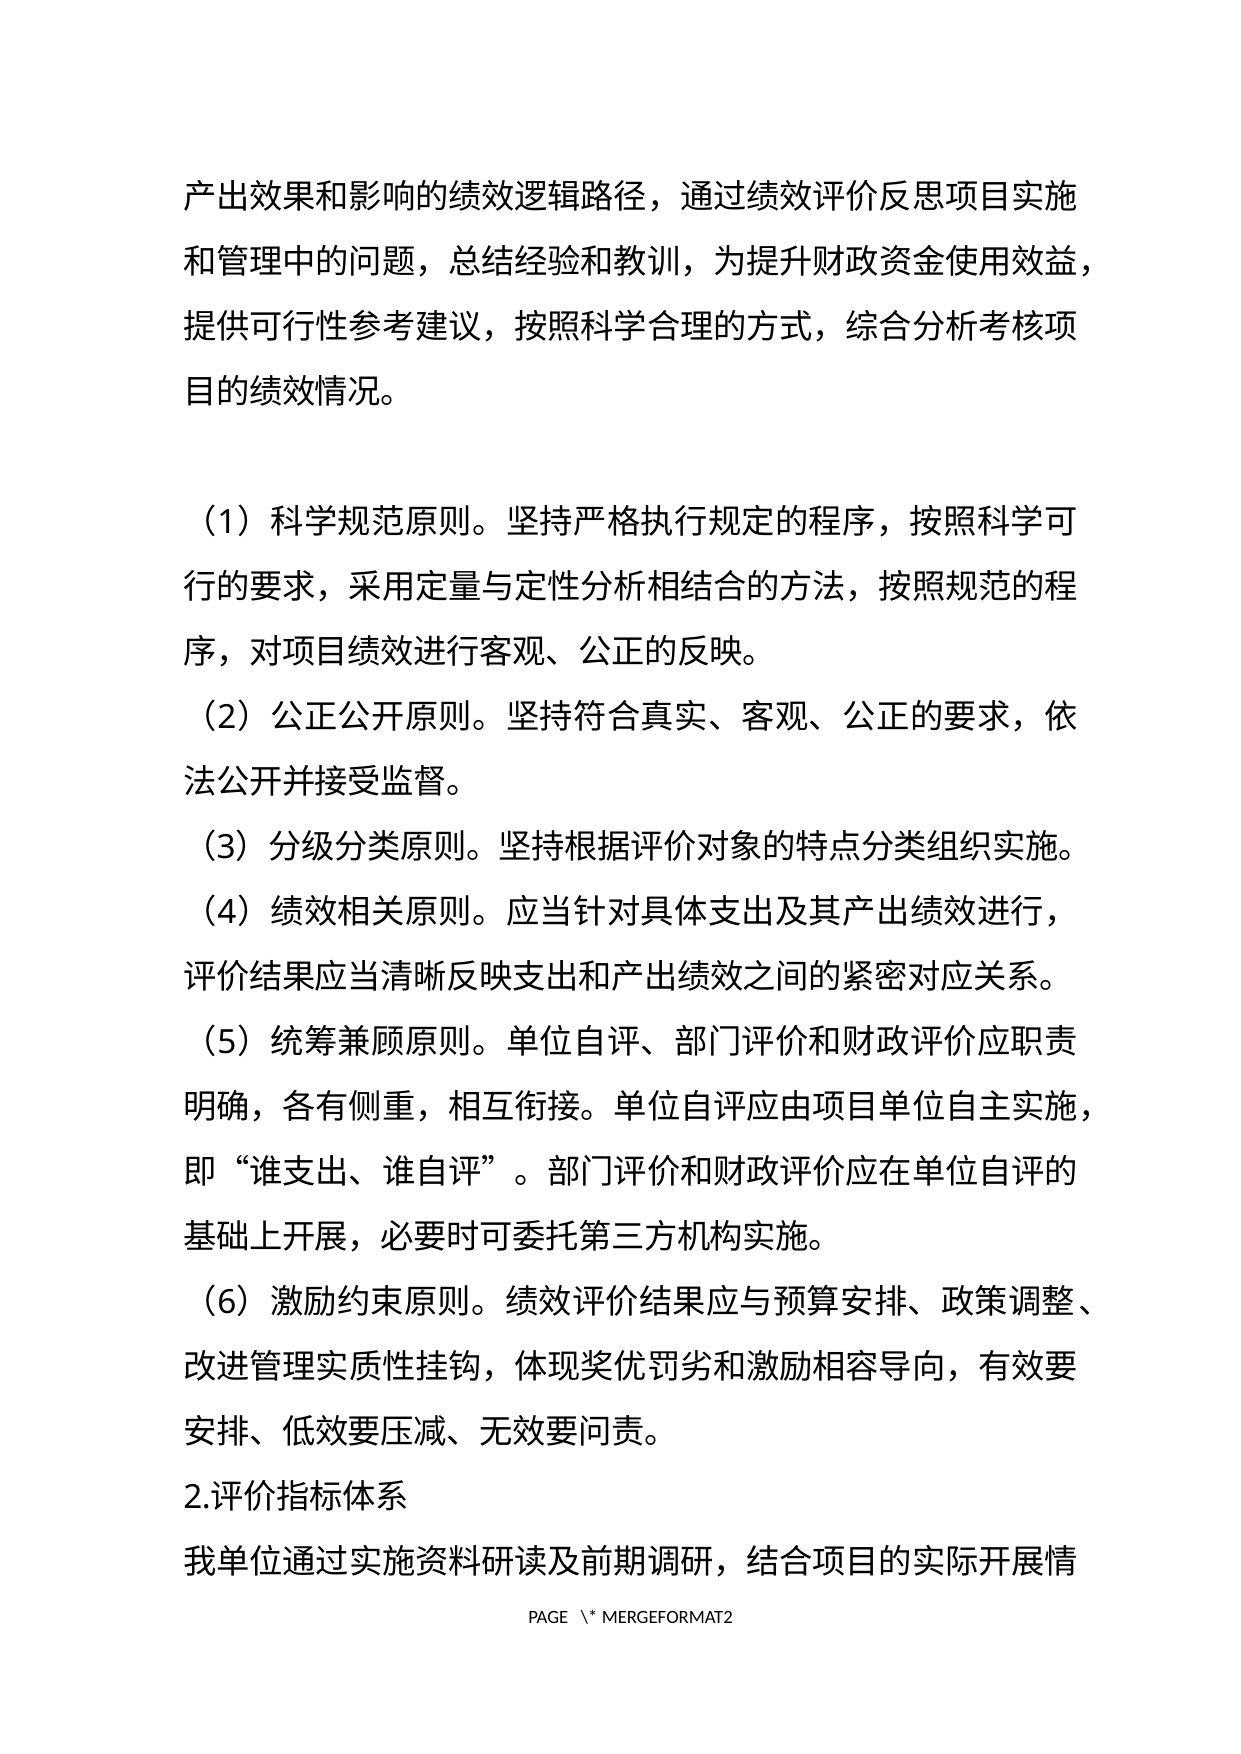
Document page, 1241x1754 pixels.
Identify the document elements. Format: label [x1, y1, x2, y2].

text [183, 162, 1078, 1592]
